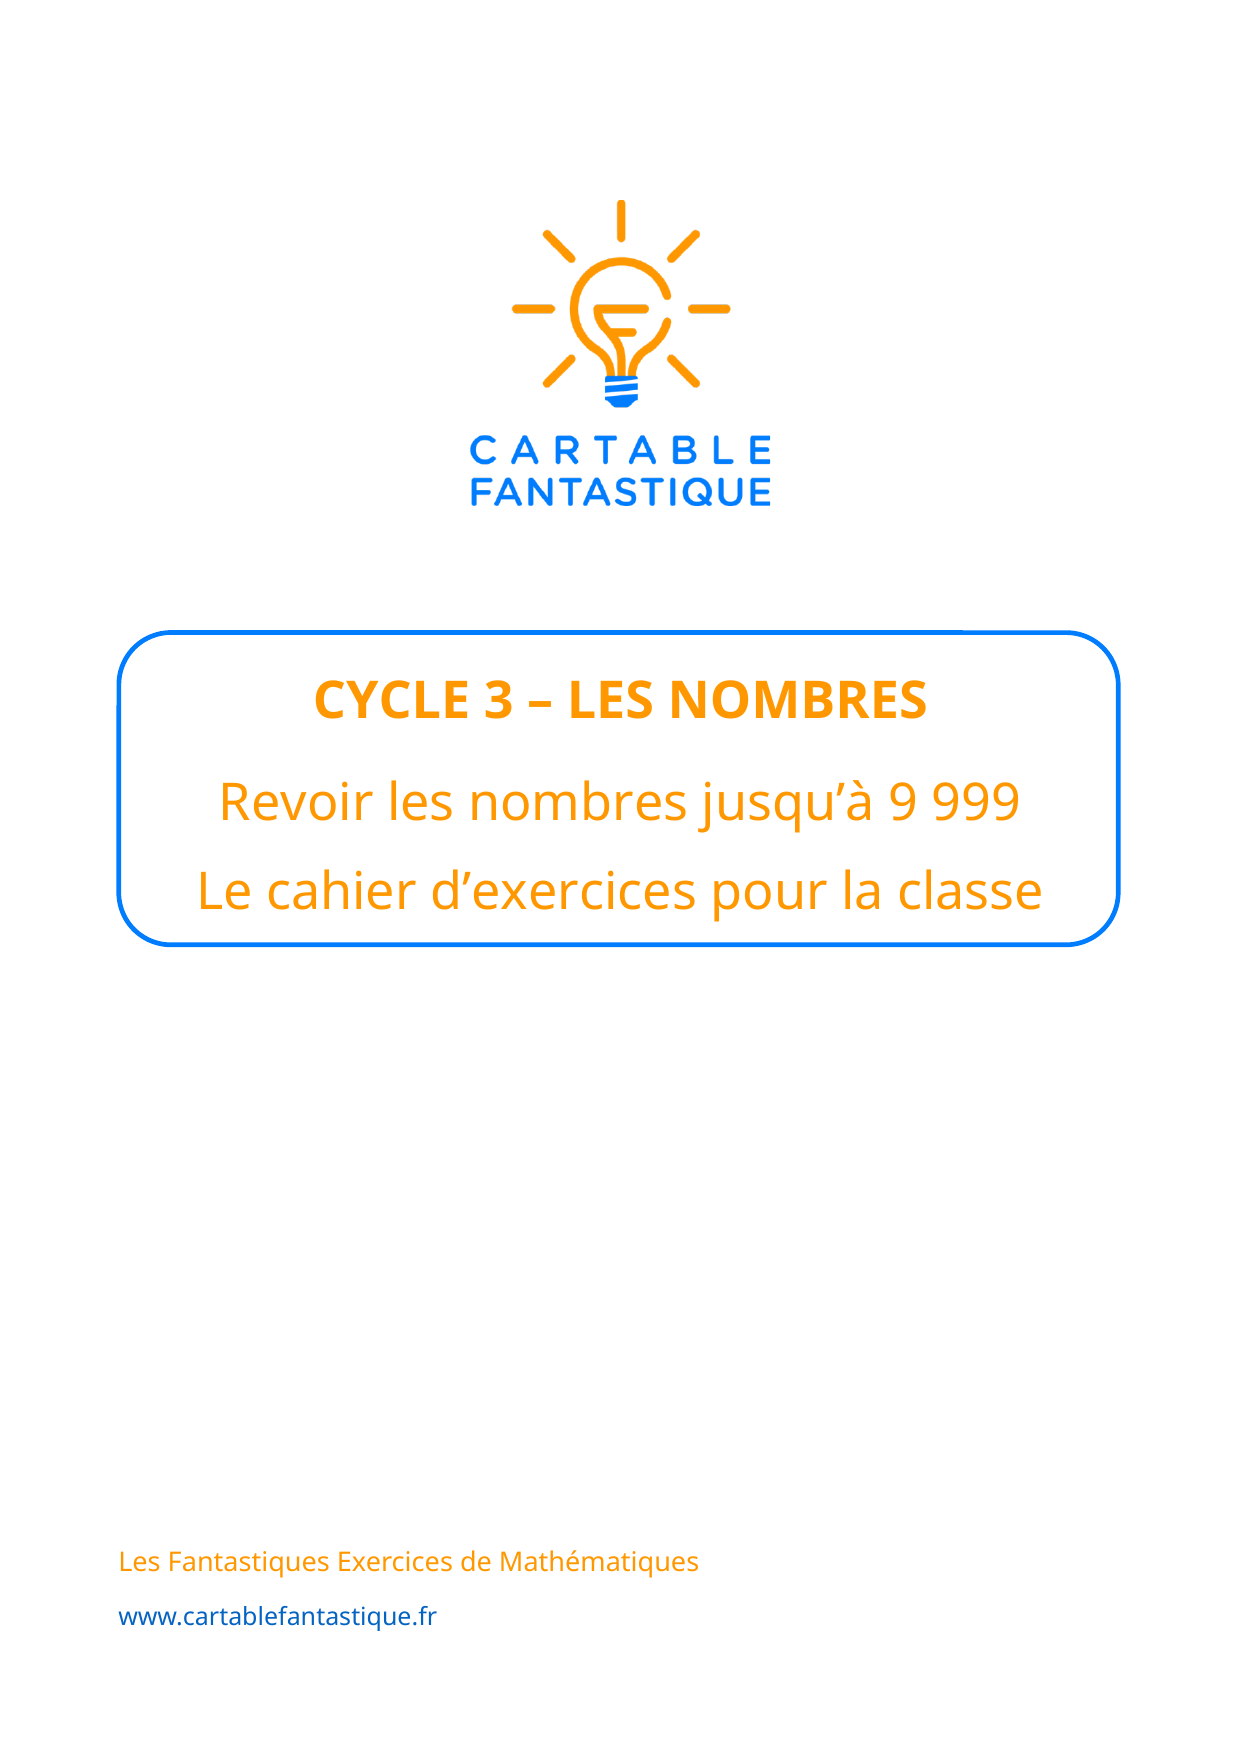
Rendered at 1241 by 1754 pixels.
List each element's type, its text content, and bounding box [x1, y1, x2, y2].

text www.cartablefantastique.fr [118, 1599, 1122, 1633]
text Les Fantastiques Exercices de Mathématiques [118, 1542, 1122, 1579]
text CYCLE 3 – LES NOMBRES [118, 663, 1122, 734]
text Le cahier d’exercices pour la classe [118, 853, 1122, 924]
picture [470, 200, 771, 506]
text Revoir les nombres jusqu’à 9 999 [118, 764, 1122, 835]
